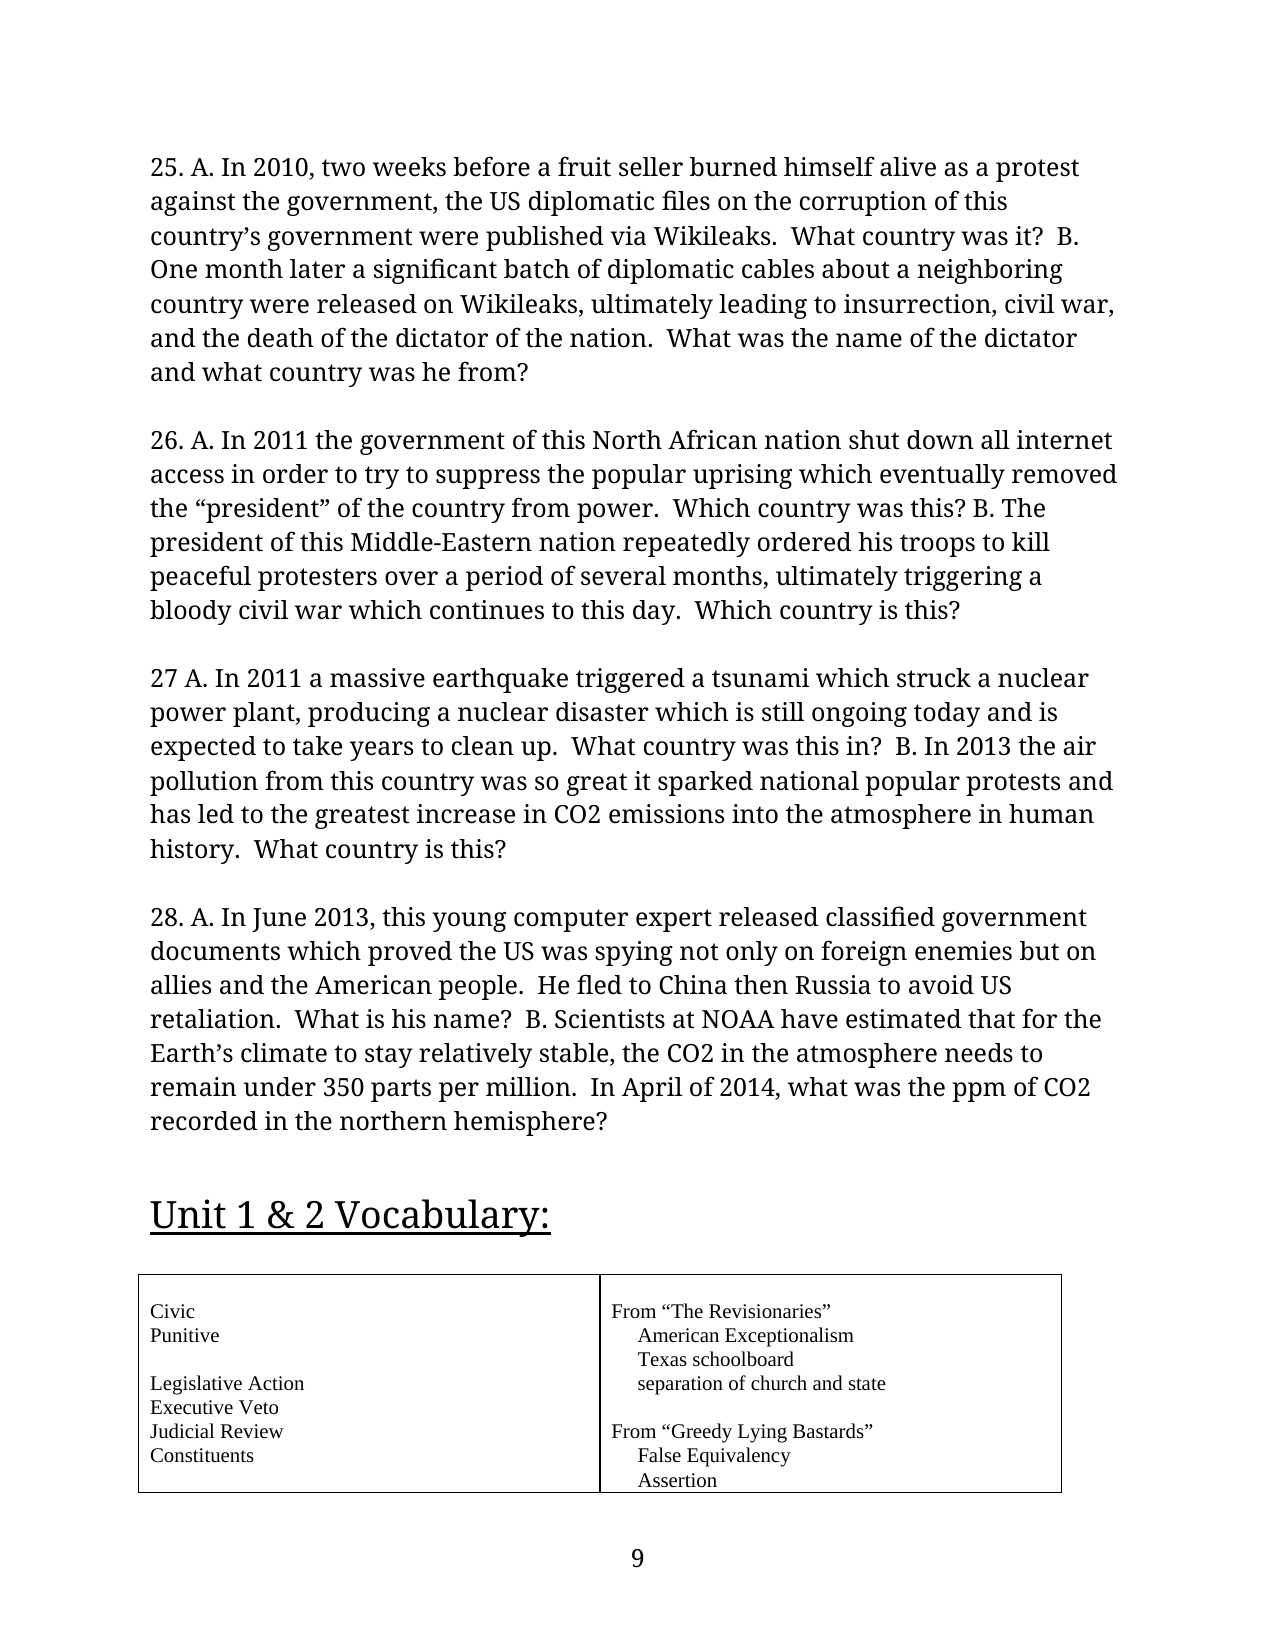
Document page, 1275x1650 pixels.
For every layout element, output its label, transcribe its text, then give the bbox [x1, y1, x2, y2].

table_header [139, 1275, 599, 1492]
text Unit 1 & 2 Vocabulary: [150, 1189, 1125, 1274]
text 28. A. In June 2013, this young computer expert released classified government documents which proved the US was spying not only on foreign enemies but on allies and the American people. He fled to China then Russia to avoid US retaliation. What is his name? B. Scientists at NOAA have estimated that for the Earth’s climate to stay relatively stable, the CO2 in the atmosphere needs to remain under 350 parts per million. In April of 2014, what was the ppm of CO2 recorded in the northern hemisphere? [150, 899, 1125, 1138]
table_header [601, 1275, 1061, 1492]
text 26. A. In 2011 the government of this North African nation shut down all internet access in order to try to suppress the popular uprising which eventually removed the “president” of the country from power. Which country was this? B. The president of this Middle-Eastern nation repeatedly ordered his troops to kill peaceful protesters over a period of several months, ultimately triggering a bloody civil war which continues to this day. Which country is this? [150, 422, 1125, 627]
text 25. A. In 2010, two weeks before a fruit seller burned himself alive as a protest against the government, the US diplomatic files on the corruption of this country’s government were published via Wikileaks. What country was it? B. One month later a significant batch of diplomatic cables about a neighboring country were released on Wikileaks, ultimately leading to insurrection, civil war, and the death of the dictator of the nation. What was the name of the dictator and what country was he from? [150, 150, 1125, 388]
text 27 A. In 2011 a massive earthquake triggered a tsunami which struck a nuclear power plant, producing a nuclear disaster which is still ongoing today and is expected to take years to clean up. What country was this in? B. In 2013 the air pollution from this country was so great it sparked national popular protests and has led to the greatest increase in CO2 emissions into the atmosphere in human history. What country is this? [150, 661, 1125, 865]
